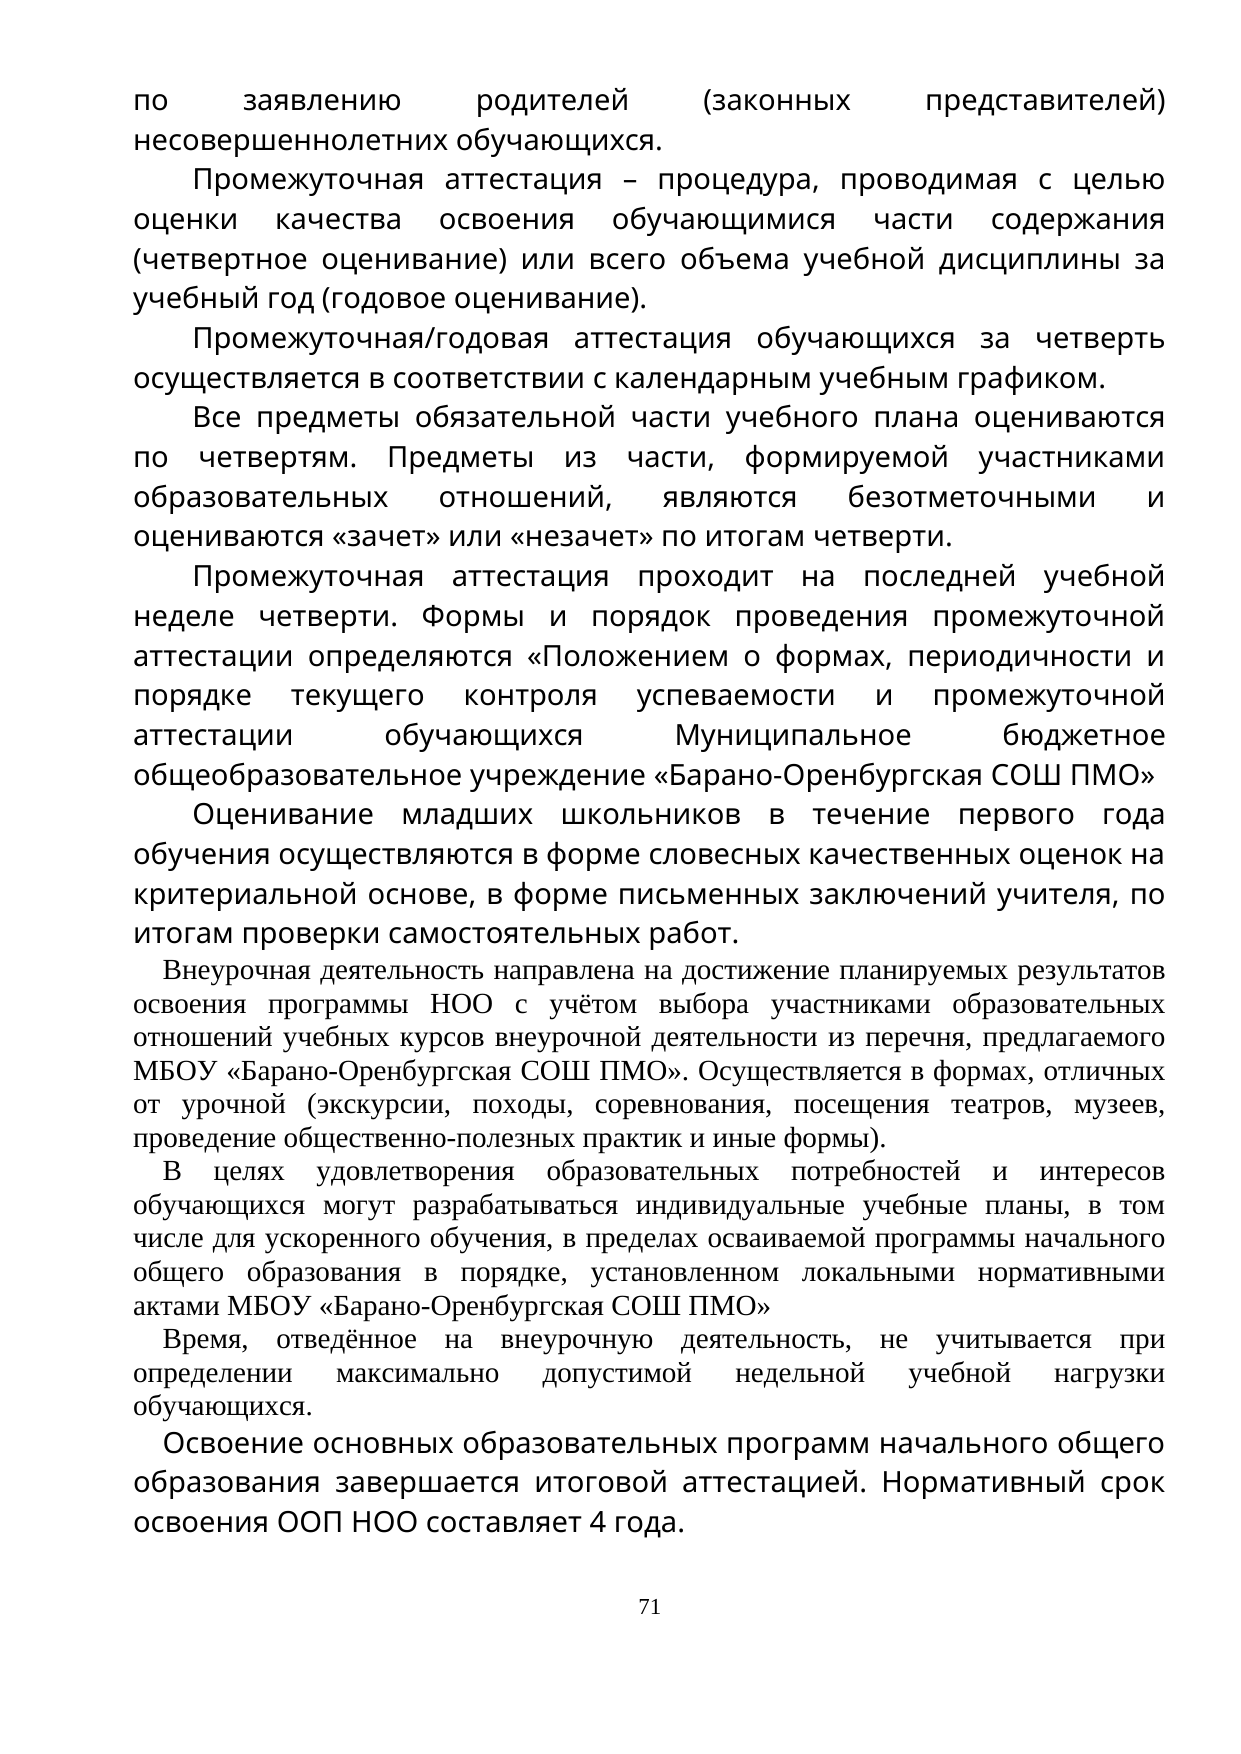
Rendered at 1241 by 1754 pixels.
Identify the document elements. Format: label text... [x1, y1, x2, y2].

text Оценивание младших школьников в течение первого года обучения осуществляются в форме словесных качественных оценок на критериальной основе, в форме письменных заключений учителя, по итогам проверки самостоятельных работ. [133, 793, 1166, 952]
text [133, 79, 1166, 158]
text Промежуточная/годовая аттестация обучающихся за четверть осуществляется в соответствии с календарным учебным графиком. [133, 317, 1166, 397]
text Промежуточная аттестация проходит на последней учебной неделе четверти. Формы и порядок проведения промежуточной аттестации определяются «Положением о формах, периодичности и порядке текущего контроля успеваемости и промежуточной аттестации обучающихся Муниципальное бюджетное общеобразовательное учреждение «Барано-Оренбургская СОШ ПМО» [133, 555, 1166, 793]
text Освоение основных образовательных программ начального общего образования завершается итоговой аттестацией. Нормативный срок освоения ООП НОО составляет 4 года. [133, 1422, 1166, 1541]
text Промежуточная аттестация – процедура, проводимая с целью оценки качества освоения обучающимися части содержания (четвертное оценивание) или всего объема учебной дисциплины за учебный год (годовое оценивание). [133, 158, 1166, 317]
text В целях удовлетворения образовательных потребностей и интересов обучающихся могут разрабатываться индивидуальные учебные планы, в том числе для ускоренного обучения, в пределах осваиваемой программы начального общего образования в порядке, установленном локальными нормативными актами МБОУ «Барано-Оренбургская СОШ ПМО» [133, 1153, 1166, 1321]
text Внеурочная деятельность направлена на достижение планируемых результатов освоения программы НОО с учётом выбора участниками образовательных отношений учебных курсов внеурочной деятельности из перечня, предлагаемого МБОУ «Барано-Оренбургская СОШ ПМО». Осуществляется в формах, отличных от урочной (экскурсии, походы, соревнования, посещения театров, музеев, проведение общественно-полезных практик и иные формы). [133, 952, 1166, 1153]
text Время, отведённое на внеурочную деятельность, не учитывается при определении максимально допустимой недельной учебной нагрузки обучающихся. [133, 1321, 1166, 1422]
text Все предметы обязательной части учебного плана оцениваются по четвертям. Предметы из части, формируемой участниками образовательных отношений, являются безотметочными и оцениваются «зачет» или «незачет» по итогам четверти. [133, 397, 1166, 555]
